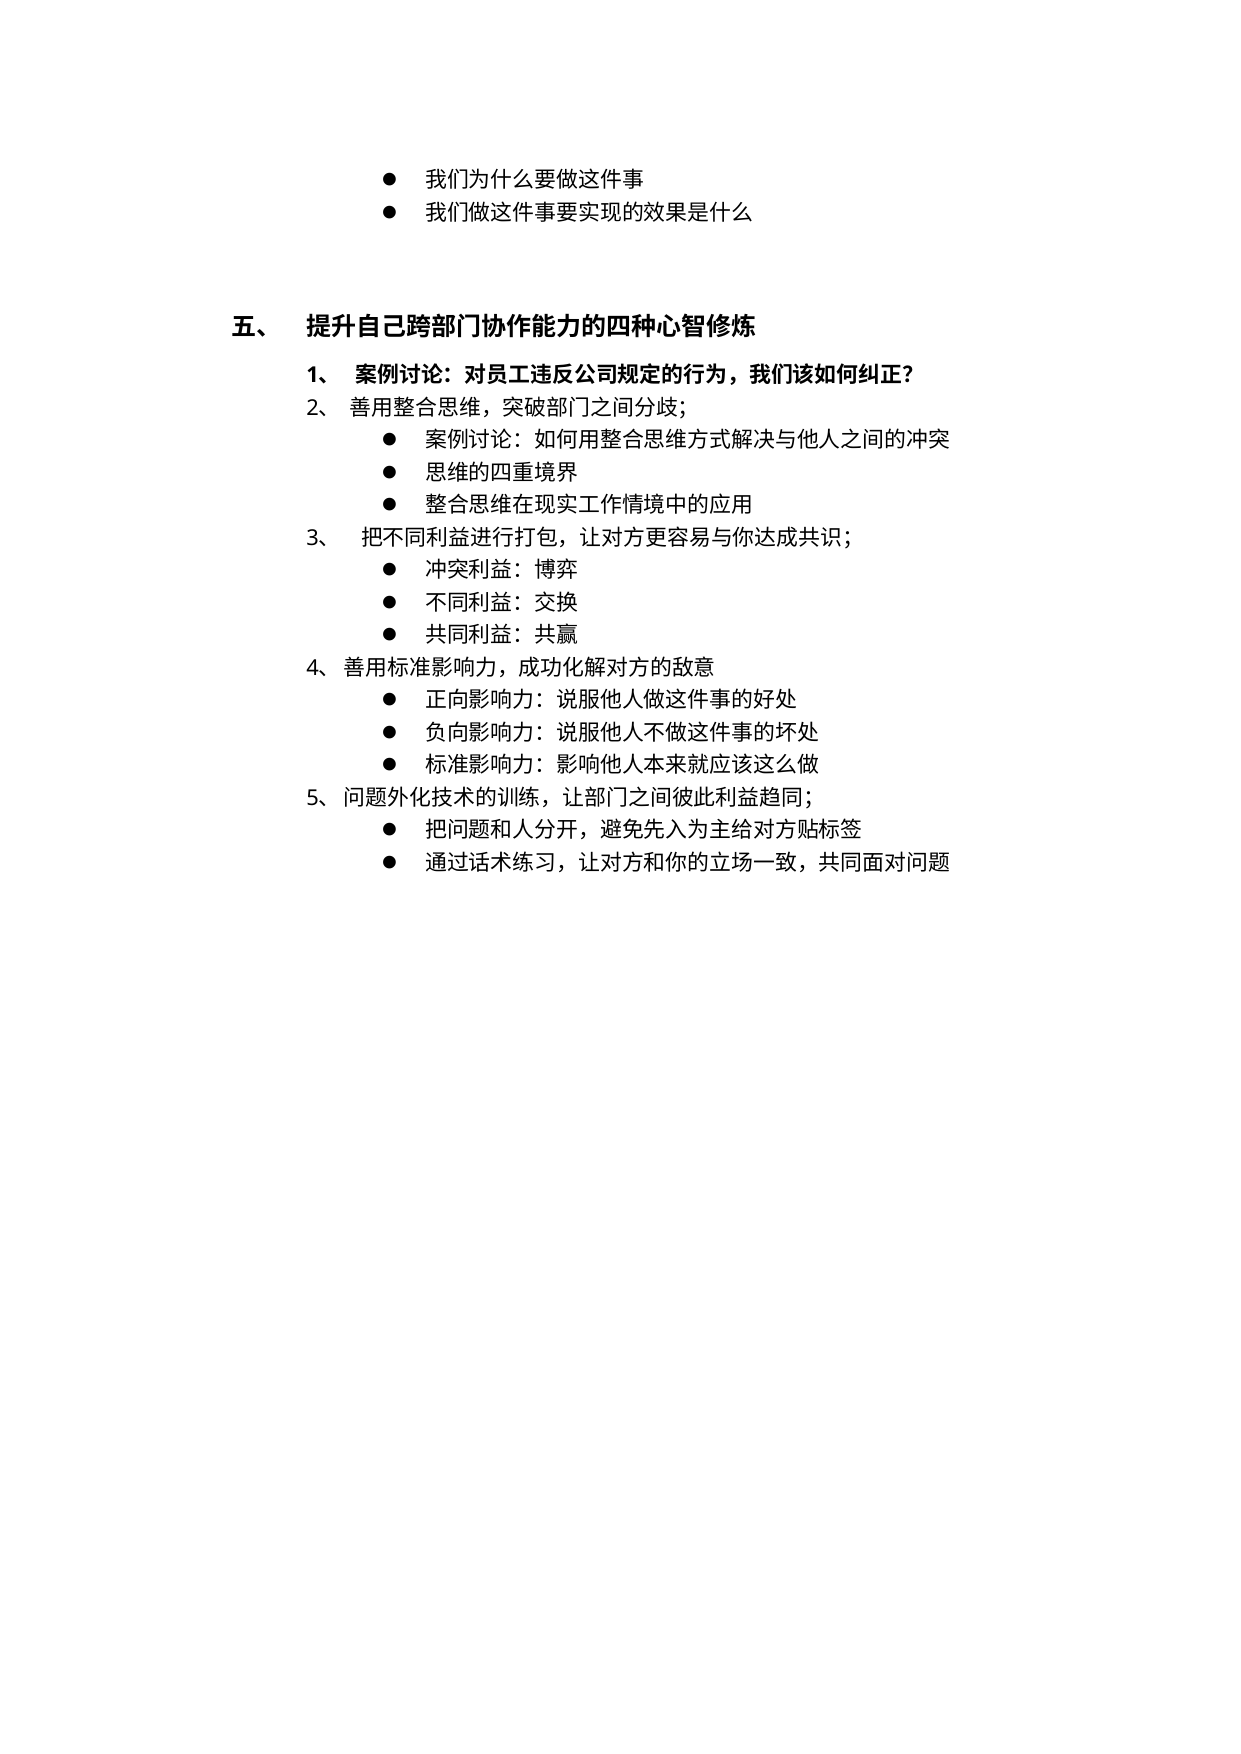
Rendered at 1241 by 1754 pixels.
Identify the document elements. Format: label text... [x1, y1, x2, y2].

list 善用标准影响力，成功化解对方的敌意 [306, 649, 1053, 682]
list 标准影响力：影响他人本来就应该这么做 [381, 747, 1053, 779]
list 冲突利益：博弈 [381, 552, 1053, 584]
list 不同利益：交换 [381, 584, 1053, 617]
list 善用整合思维，突破部门之间分歧； [306, 389, 1053, 422]
list 把问题和人分开，避免先入为主给对方贴标签 [381, 812, 1053, 844]
list 正向影响力：说服他人做这件事的好处 [381, 682, 1053, 714]
list 案例讨论：对员工违反公司规定的行为，我们该如何纠正？ [306, 357, 1053, 389]
list 负向影响力：说服他人不做这件事的坏处 [381, 714, 1053, 747]
list 思维的四重境界 [381, 454, 1053, 487]
list 提升自己跨部门协作能力的四种心智修炼 [231, 292, 1053, 357]
list 案例讨论：如何用整合思维方式解决与他人之间的冲突 [381, 422, 1053, 454]
list 我们做这件事要实现的效果是什么 [381, 194, 1053, 227]
list 整合思维在现实工作情境中的应用 [381, 487, 1053, 519]
list 问题外化技术的训练，让部门之间彼此利益趋同； [306, 779, 1053, 812]
list 共同利益：共赢 [381, 617, 1053, 649]
list 我们为什么要做这件事 [381, 162, 1053, 194]
list 把不同利益进行打包，让对方更容易与你达成共识； [306, 519, 1053, 552]
list 通过话术练习，让对方和你的立场一致，共同面对问题 [381, 844, 1053, 877]
